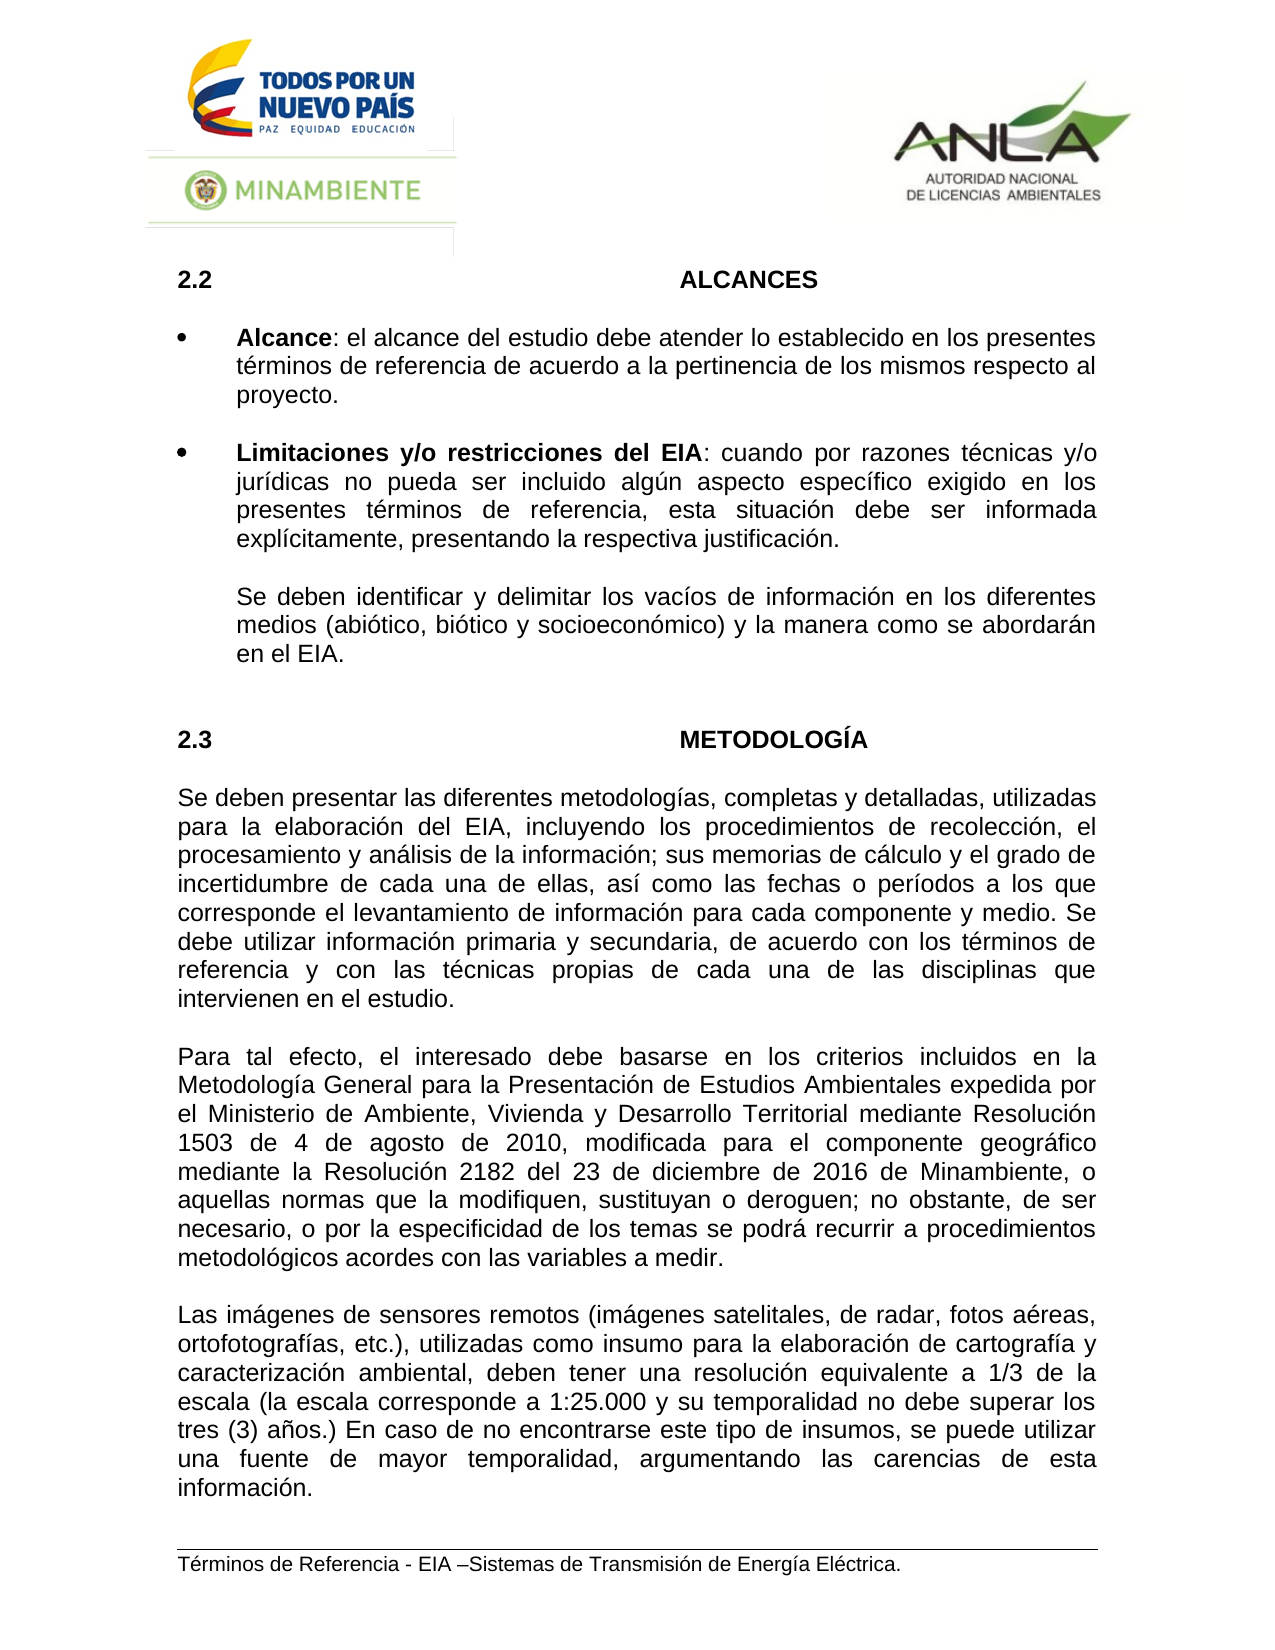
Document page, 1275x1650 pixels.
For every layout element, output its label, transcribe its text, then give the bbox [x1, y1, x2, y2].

text Se deben identificar y delimitar los vacíos de información en los diferentes medios (abiótico, biótico y socioeconómico) y la manera como se abordarán en el EIA. [236, 581, 1098, 668]
picture [825, 67, 1189, 223]
text Se deben presentar las diferentes metodologías, completas y detalladas, utilizadas para la elaboración del EIA, incluyendo los procedimientos de recolección, el procesamiento y análisis de la información; sus memorias de cálculo y el grado de incertidumbre de cada una de ellas, así como las fechas o períodos a los que corresponde el levantamiento de información para cada componente y medio. Se debe utilizar información primaria y secundaria, de acuerdo con los términos de referencia y con las técnicas propias de cada una de las disciplinas que intervienen en el estudio. [177, 783, 1098, 1013]
text Para tal efecto, el interesado debe basarse en los criterios incluidos en la Metodología General para la Presentación de Estudios Ambientales expedida por el Ministerio de Ambiente, Vivienda y Desarrollo Territorial mediante Resolución 1503 de 4 de agosto de 2010, modificada para el componente geográfico mediante la Resolución 2182 del 23 de diciembre de 2016 de Minambiente, o aquellas normas que la modifiquen, sustituyan o deroguen; no obstante, de ser necesario, o por la especificidad de los temas se podrá recurrir a procedimientos metodológicos acordes con las variables a medir. [177, 1041, 1098, 1271]
subtitle METODOLOGÍA [177, 725, 1098, 754]
subtitle ALCANCES [177, 265, 1098, 294]
list Alcance: el alcance del estudio debe atender lo establecido en los presentes términos de referencia de acuerdo a la pertinencia de los mismos respecto al proyecto. [177, 322, 1098, 409]
text Las imágenes de sensores remotos (imágenes satelitales, de radar, fotos aéreas, ortofotografías, etc.), utilizadas como insumo para la elaboración de cartografía y caracterización ambiental, deben tener una resolución equivalente a 1/3 de la escala (la escala corresponde a 1:25.000 y su temporalidad no debe superar los tres (3) años.) En caso de no encontrarse este tipo de insumos, se puede utilizar una fuente de mayor temporalidad, argumentando las carencias de esta información. [177, 1300, 1098, 1501]
picture [145, 29, 460, 257]
list Limitaciones y/o restricciones del EIA: cuando por razones técnicas y/o jurídicas no pueda ser incluido algún aspecto específico exigido en los presentes términos de referencia, esta situación debe ser informada explícitamente, presentando la respectiva justificación. [177, 438, 1098, 553]
